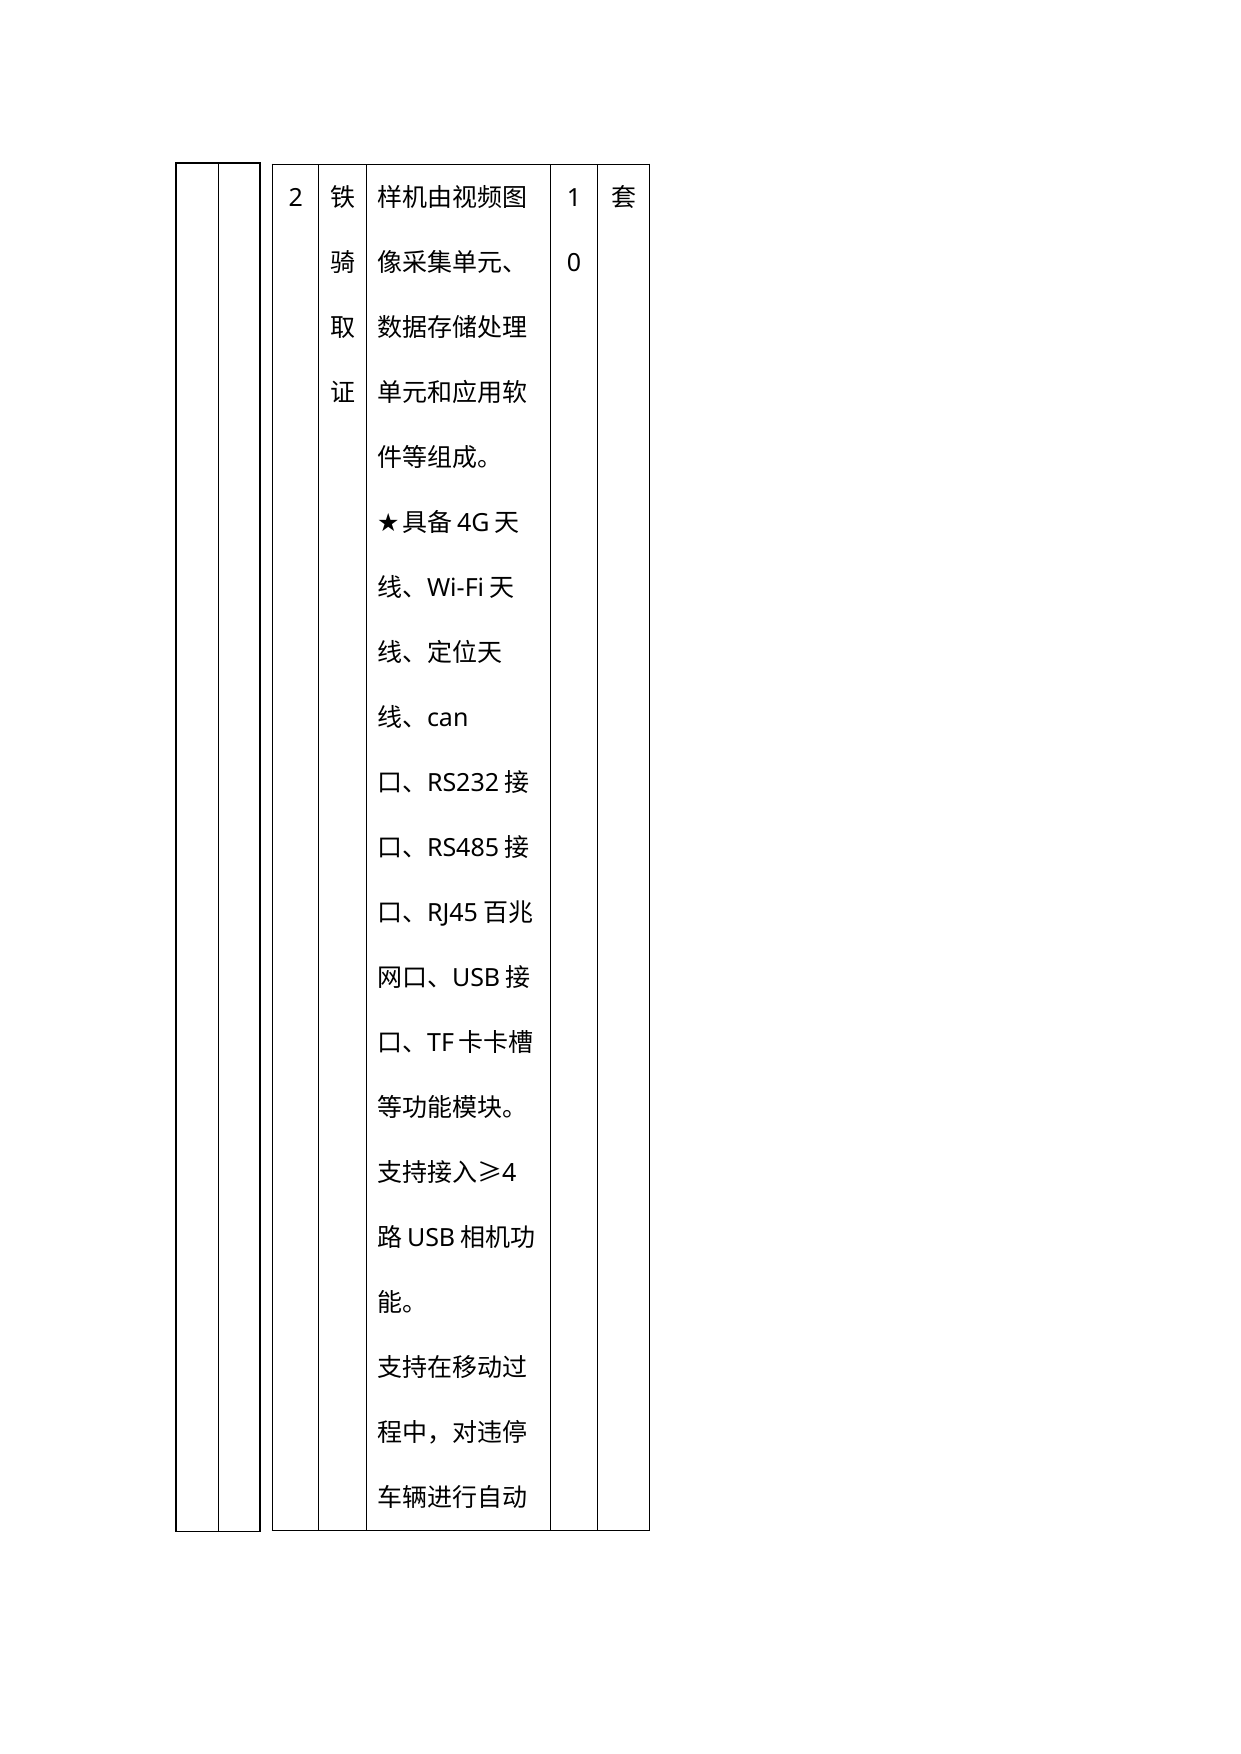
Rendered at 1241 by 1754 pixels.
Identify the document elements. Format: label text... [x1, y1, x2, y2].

table_cell 1 [177, 164, 218, 1531]
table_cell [261, 162, 1064, 1531]
table_cell [219, 164, 259, 1531]
